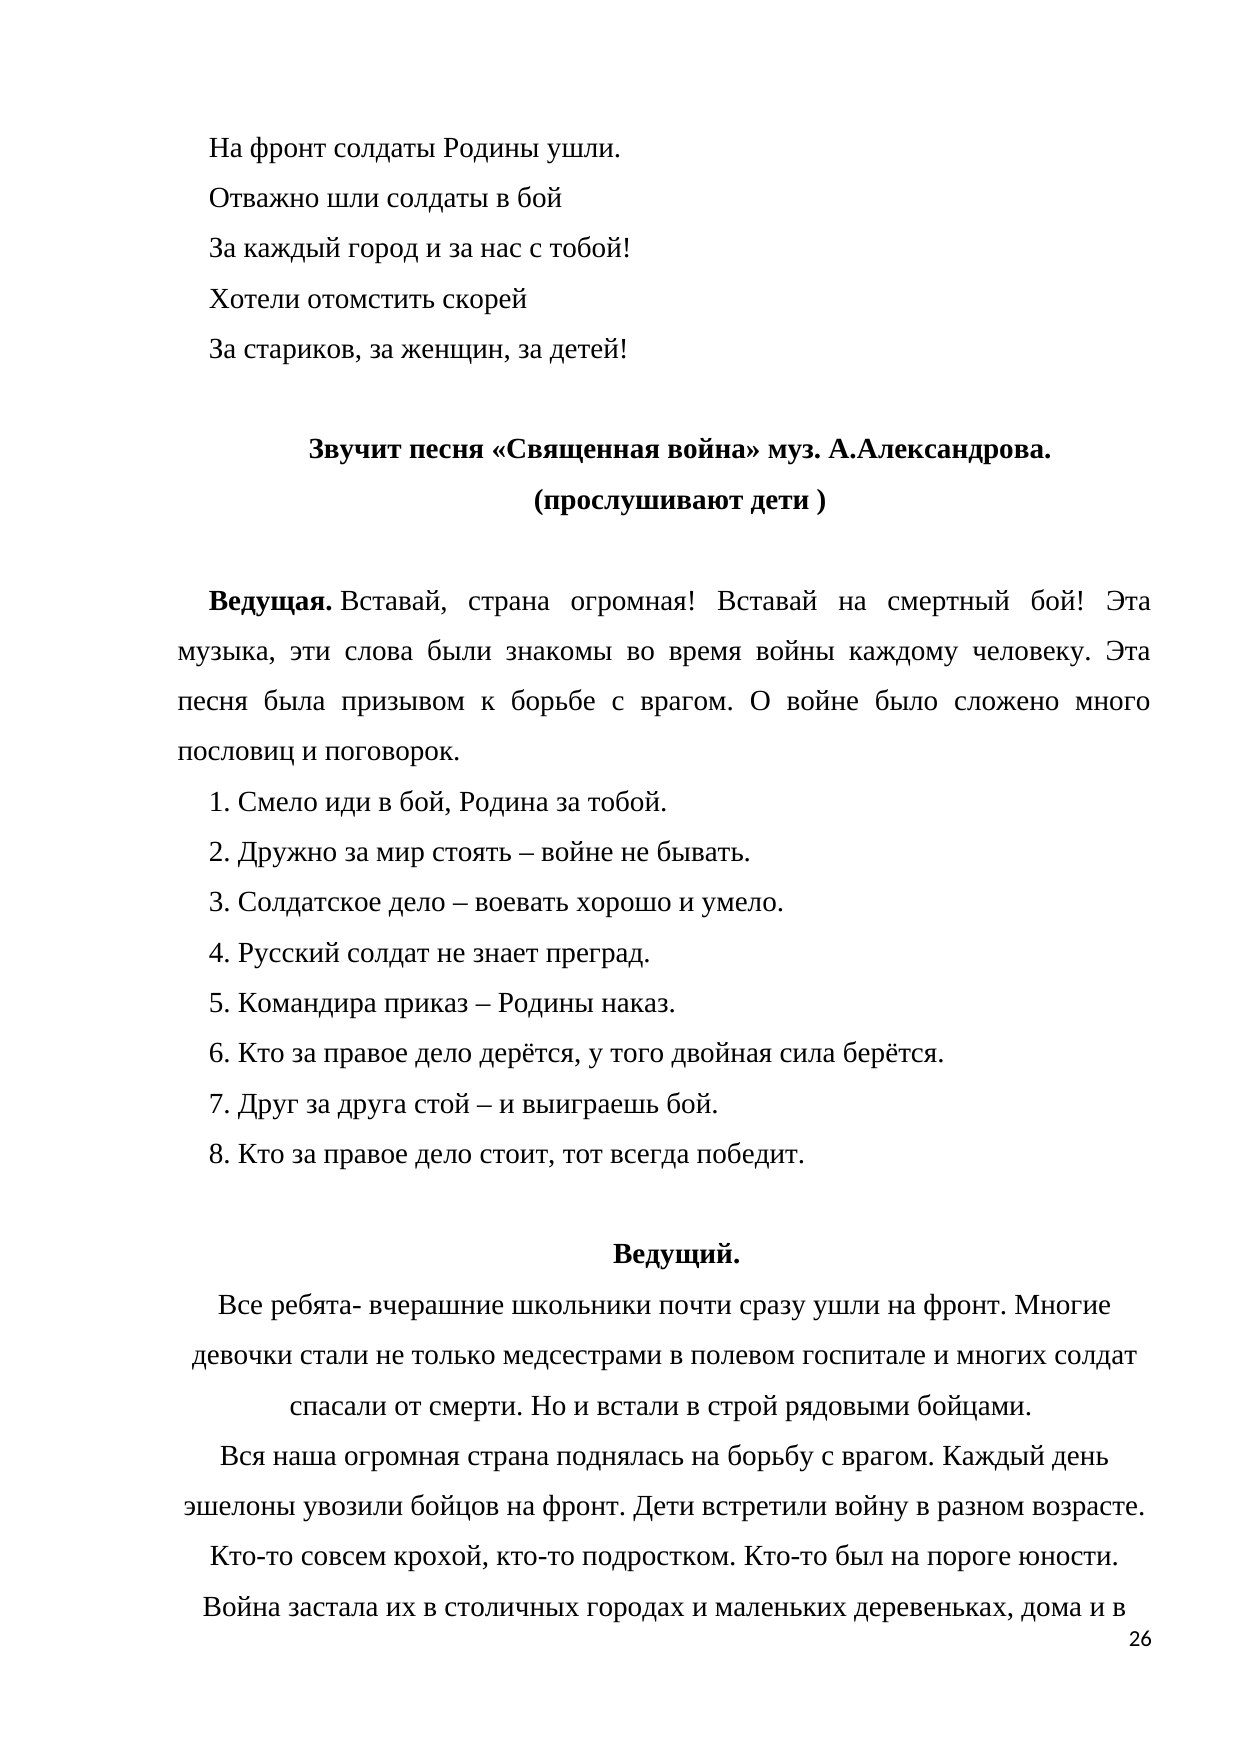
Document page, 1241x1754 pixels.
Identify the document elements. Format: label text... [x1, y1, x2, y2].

text 2. Дружно за мир стоять – войне не бывать. [177, 834, 1152, 868]
text 3. Солдатское дело – воевать хорошо и умело. [177, 884, 1152, 918]
text (прослушивают дети ) [177, 482, 1152, 516]
text За каждый город и за нас с тобой! [177, 230, 1152, 264]
text Хотели отомстить скорей [177, 281, 1152, 314]
text 5. Командира приказ – Родины наказ. [177, 985, 1152, 1019]
text 6. Кто за правое дело дерётся, у того двойная сила берётся. [177, 1035, 1152, 1069]
text Отважно шли солдаты в бой [177, 180, 1152, 214]
text 8. Кто за правое дело стоит, тот всегда победит. [177, 1136, 1152, 1169]
text 7. Друг за друга стой – и выиграешь бой. [177, 1086, 1152, 1119]
text Ведущая. Вставай, страна огромная! Вставай на смертный бой! Эта музыка, эти слова были знакомы во время войны каждому человеку. Эта песня была призывом к борьбе с врагом. О войне было сложено много пословиц и поговорок. [177, 583, 1152, 767]
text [177, 1237, 1152, 1622]
text За стариков, за женщин, за детей! [177, 331, 1152, 364]
text 4. Русский солдат не знает преград. [177, 935, 1152, 968]
text Звучит песня «Священная война» муз. А.Александрова. [177, 432, 1152, 465]
text На фронт солдаты Родины ушли. [177, 130, 1152, 163]
text 1. Смело иди в бой, Родина за тобой. [177, 784, 1152, 817]
